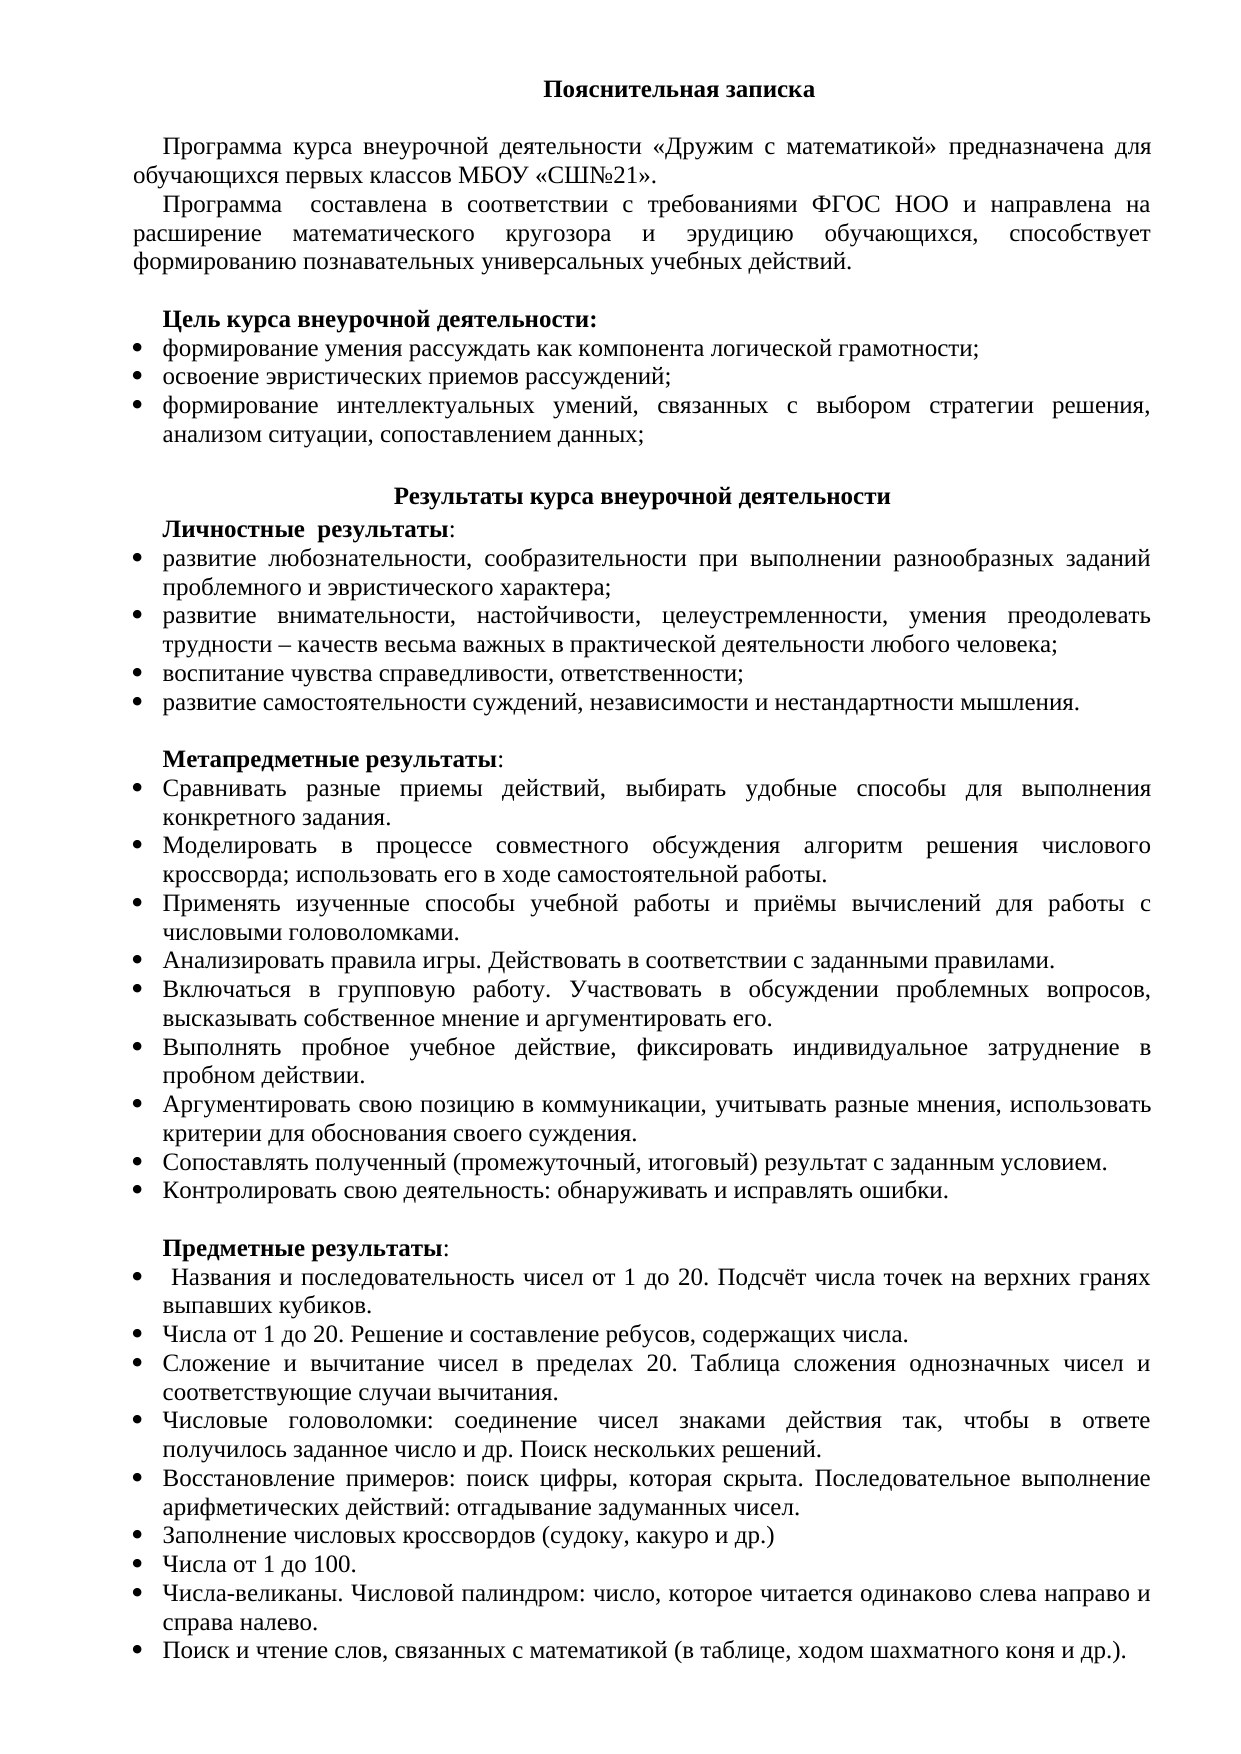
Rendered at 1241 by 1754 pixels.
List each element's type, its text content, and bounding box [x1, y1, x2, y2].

list освоение эвристических приемов рассуждений; [133, 361, 1152, 390]
text Пояснительная записка [133, 74, 1152, 103]
text Программа составлена в соответствии с требованиями ФГОС НОО и направлена на расширение математического кругозора и эрудицию обучающихся, способствует формированию познавательных универсальных учебных действий. [133, 189, 1152, 275]
text Программа курса внеурочной деятельности «Дружим с математикой» предназначена для обучающихся первых классов МБОУ «СШ№21». [133, 131, 1152, 189]
list Выполнять пробное учебное действие, фиксировать индивидуальное затруднение в пробном действии. [133, 1032, 1152, 1089]
list развитие внимательности, настойчивости, целеустремленности, умения преодолевать трудности – качеств весьма важных в практической деятельности любого человека; [133, 600, 1152, 658]
list Сравнивать разные приемы действий, выбирать удобные способы для выполнения конкретного задания. [133, 773, 1152, 830]
list Анализировать правила игры. Действовать в соответствии с заданными правилами. [133, 945, 1152, 974]
list Названия и последовательность чисел от 1 до 20. Подсчёт числа точек на верхних гранях выпавших кубиков. [133, 1262, 1152, 1319]
list развитие любознательности, сообразительности при выполнении разнообразных заданий проблемного и эвристического характера; [133, 543, 1152, 600]
list Числовые головоломки: соединение чисел знаками действия так, чтобы в ответе получилось заданное число и др. Поиск нескольких решений. [133, 1405, 1152, 1463]
text Личностные результаты: [133, 514, 1152, 543]
text Результаты курса внеурочной деятельности [133, 481, 1152, 510]
list воспитание чувства справедливости, ответственности; [133, 658, 1152, 687]
list Аргументировать свою позицию в коммуникации, учитывать разные мнения, использовать критерии для обоснования своего суждения. [133, 1089, 1152, 1147]
list Моделировать в процессе совместного обсуждения алгоритм решения числового кроссворда; использовать его в ходе самостоятельной работы. [133, 830, 1152, 888]
list Поиск и чтение слов, связанных с математикой (в таблице, ходом шахматного коня и др.). [133, 1635, 1152, 1664]
text Метапредметные результаты: [133, 744, 1152, 773]
list Сопоставлять полученный (промежуточный, итоговый) результат с заданным условием. [133, 1147, 1152, 1175]
list Числа от 1 до 20. Решение и составление ребусов, содержащих числа. [133, 1319, 1152, 1348]
text Цель курса внеурочной деятельности: [133, 304, 1152, 333]
list развитие самостоятельности суждений, независимости и нестандартности мышления. [133, 687, 1152, 715]
list Восстановление примеров: поиск цифры, которая скрыта. Последовательное выполнение арифметических действий: отгадывание задуманных чисел. [133, 1463, 1152, 1520]
list формирование интеллектуальных умений, связанных с выбором стратегии решения, анализом ситуации, сопоставлением данных; [133, 390, 1152, 448]
list Числа-великаны. Числовой палиндром: число, которое читается одинаково слева направо и справа налево. [133, 1578, 1152, 1635]
list Предметные результаты: [162, 1233, 1152, 1262]
list Применять изученные способы учебной работы и приёмы вычислений для работы с числовыми головоломками. [133, 888, 1152, 945]
list Числа от 1 до 100. [133, 1549, 1152, 1578]
list Контролировать свою деятельность: обнаруживать и исправлять ошибки. [133, 1175, 1152, 1204]
list Заполнение числовых кроссвордов (судоку, какуро и др.) [133, 1520, 1152, 1549]
list формирование умения рассуждать как компонента логической грамотности; [133, 333, 1152, 361]
list Включаться в групповую работу. Участвовать в обсуждении проблемных вопросов, высказывать собственное мнение и аргументировать его. [133, 974, 1152, 1032]
list Сложение и вычитание чисел в пределах 20. Таблица сложения однозначных чисел и соответствующие случаи вычитания. [133, 1348, 1152, 1405]
